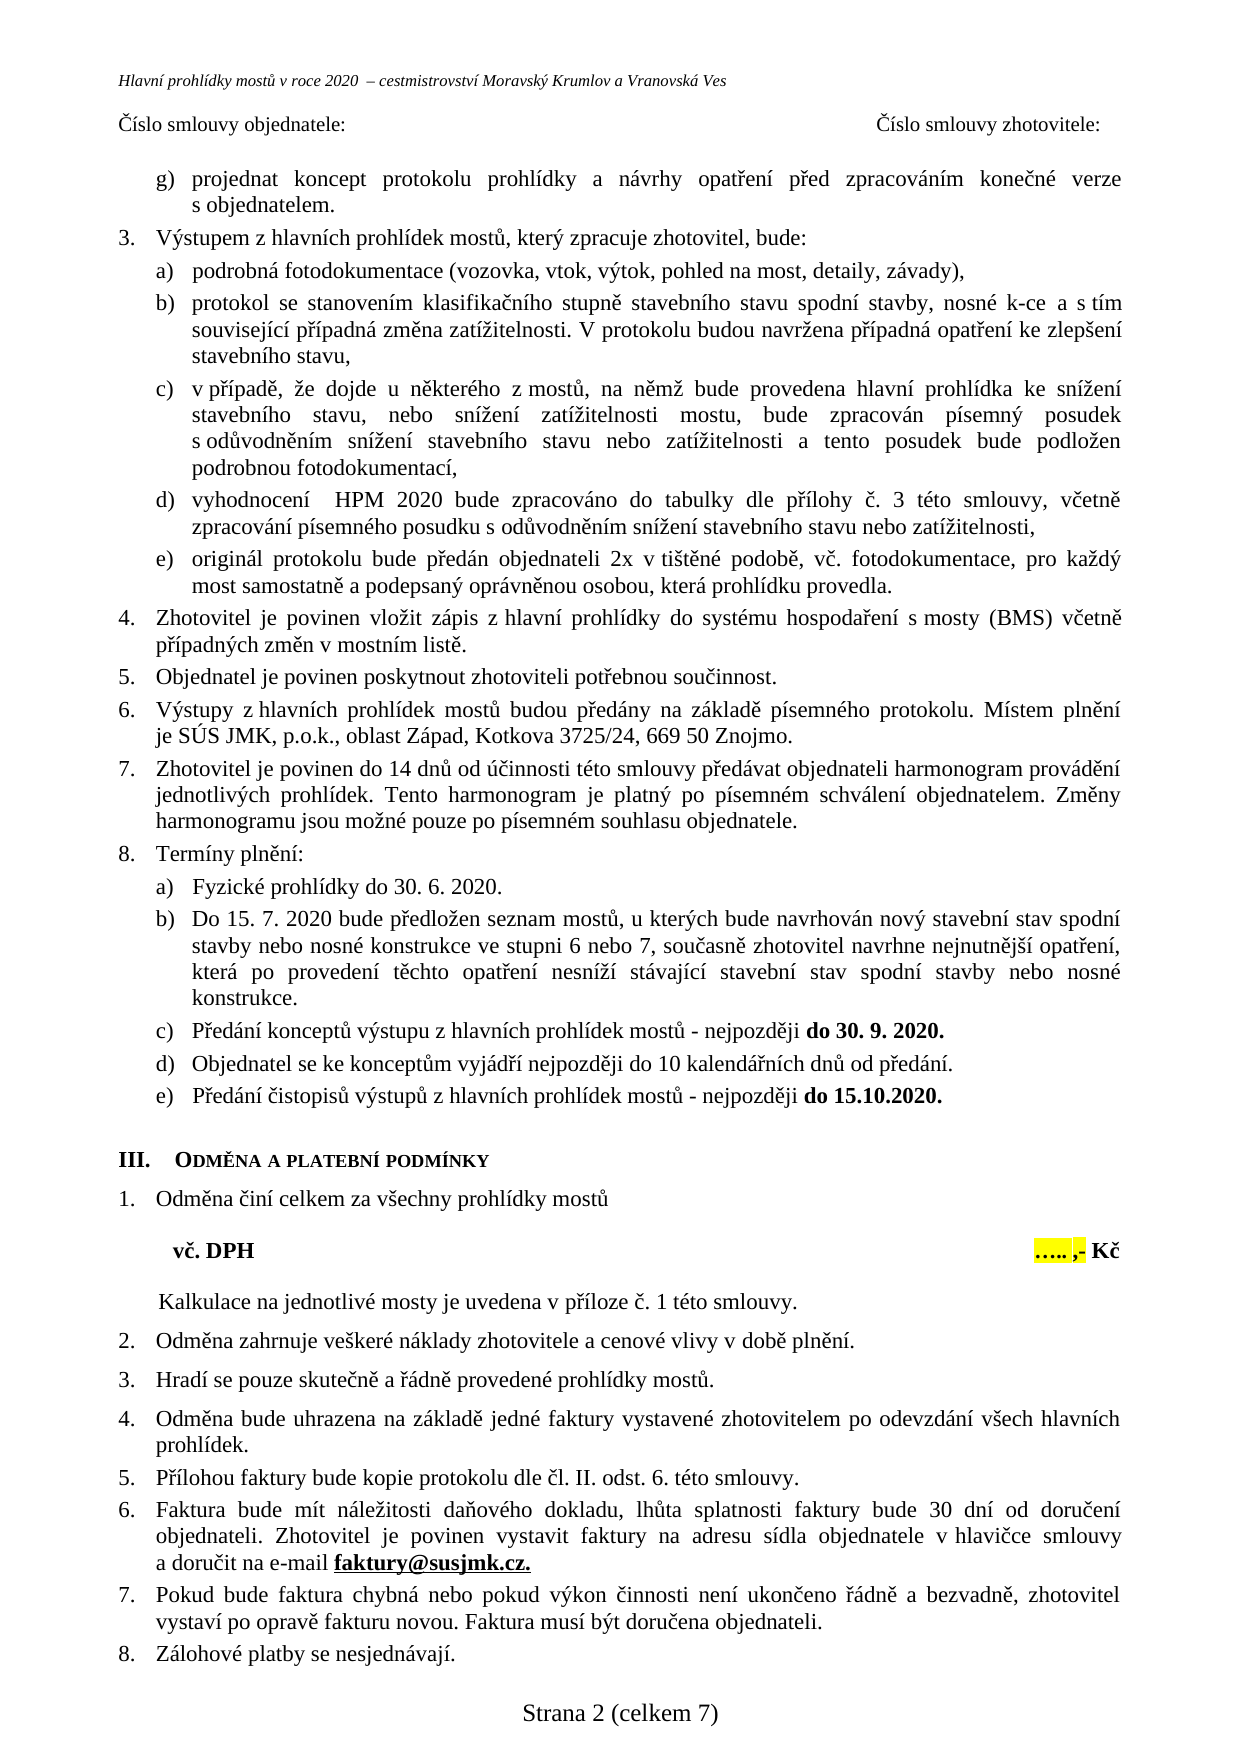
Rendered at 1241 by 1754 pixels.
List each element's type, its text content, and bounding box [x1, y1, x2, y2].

list Pokud bude faktura chybná nebo pokud výkon činnosti není ukončeno řádně a bezvadně, zhotovitel vystaví po opravě fakturu novou. Faktura musí být doručena objednateli. [118, 1581, 1122, 1634]
text a) podrobná fotodokumentace (vozovka, vtok, výtok, pohled na most, detaily, závady), [118, 257, 1122, 283]
list Odměna a platební podmínky [118, 1146, 1122, 1173]
list Termíny plnění: [118, 840, 1122, 866]
text b) Do 15. 7. 2020 bude předložen seznam mostů, u kterých bude navrhován nový stavební stav spodní stavby nebo nosné konstrukce ve stupni 6 nebo 7, současně zhotovitel navrhne nejnutnější opatření, která po provedení těchto opatření nesníží stávající stavební stav spodní stavby nebo nosné konstrukce. [156, 905, 1122, 1011]
list Odměna bude uhrazena na základě jedné faktury vystavené zhotovitelem po odevzdání všech hlavních prohlídek. [118, 1404, 1122, 1457]
list Objednatel je povinen poskytnout zhotoviteli potřebnou součinnost. [118, 663, 1122, 689]
list Odměna činí celkem za všechny prohlídky mostů [118, 1185, 1122, 1212]
list Faktura bude mít náležitosti daňového dokladu, lhůta splatnosti faktury bude 30 dní od doručení objednateli. Zhotovitel je povinen vystavit faktury na adresu sídla objednatele v hlavičce smlouvy a doručit na e-mail faktury@susjmk.cz. [118, 1496, 1122, 1575]
list Výstupy z hlavních prohlídek mostů budou předány na základě písemného protokolu. Místem plnění je SÚS JMK, p.o.k., oblast Západ, Kotkova 3725/24, 669 50 Znojmo. [118, 696, 1122, 748]
list Zhotovitel je povinen vložit zápis z hlavní prohlídky do systému hospodaření s mosty (BMS) včetně případných změn v mostním listě. [118, 604, 1122, 657]
text g) projednat koncept protokolu prohlídky a návrhy opatření před zpracováním konečné verze s objednatelem. [156, 165, 1122, 218]
text c) Předání konceptů výstupu z hlavních prohlídek mostů - nejpozději do 30. 9. 2020. [156, 1017, 1122, 1043]
text a) Fyzické prohlídky do 30. 6. 2020. [118, 873, 1122, 899]
text b) protokol se stanovením klasifikačního stupně stavebního stavu spodní stavby, nosné k-ce a s tím související případná změna zatížitelnosti. V protokolu budou navržena případná opatření ke zlepšení stavebního stavu, [156, 289, 1122, 368]
text d) Objednatel se ke konceptům vyjádří nejpozději do 10 kalendářních dnů od předání. [156, 1049, 1122, 1076]
text Kalkulace na jednotlivé mosty je uvedena v příloze č. 1 této smlouvy. [118, 1288, 1122, 1314]
list Přílohou faktury bude kopie protokolu dle čl. II. odst. 6. této smlouvy. [118, 1463, 1122, 1490]
list Odměna zahrnuje veškeré náklady zhotovitele a cenové vlivy v době plnění. [118, 1327, 1122, 1353]
text d) vyhodnocení HPM 2020 bude zpracováno do tabulky dle přílohy č. 3 této smlouvy, včetně zpracování písemného posudku s odůvodněním snížení stavebního stavu nebo zatížitelnosti, [156, 486, 1122, 539]
text e) originál protokolu bude předán objednateli 2x v tištěné podobě, vč. fotodokumentace, pro každý most samostatně a podepsaný oprávněnou osobou, která prohlídku provedla. [156, 545, 1122, 598]
text e) Předání čistopisů výstupů z hlavních prohlídek mostů - nejpozději do 15.10.2020. [118, 1082, 1122, 1108]
table_header vč. DPH [156, 1224, 838, 1276]
list Zhotovitel je povinen do 14 dnů od účinnosti této smlouvy předávat objednateli harmonogram provádění jednotlivých prohlídek. Tento harmonogram je platný po písemném schválení objednatelem. Změny harmonogramu jsou možné pouze po písemném souhlasu objednatele. [118, 755, 1122, 834]
list Výstupem z hlavních prohlídek mostů, který zpracuje zhotovitel, bude: [118, 224, 1122, 251]
list Zálohové platby se nesjednávají. [118, 1640, 1122, 1667]
text c) v případě, že dojde u některého z mostů, na němž bude provedena hlavní prohlídka ke snížení stavebního stavu, nebo snížení zatížitelnosti mostu, bude zpracován písemný posudek s odůvodněním snížení stavebního stavu nebo zatížitelnosti a tento posudek bude podložen podrobnou fotodokumentací, [156, 375, 1122, 480]
list Hradí se pouze skutečně a řádně provedené prohlídky mostů. [118, 1366, 1122, 1392]
table_header ….. ,- Kč [838, 1224, 1131, 1276]
